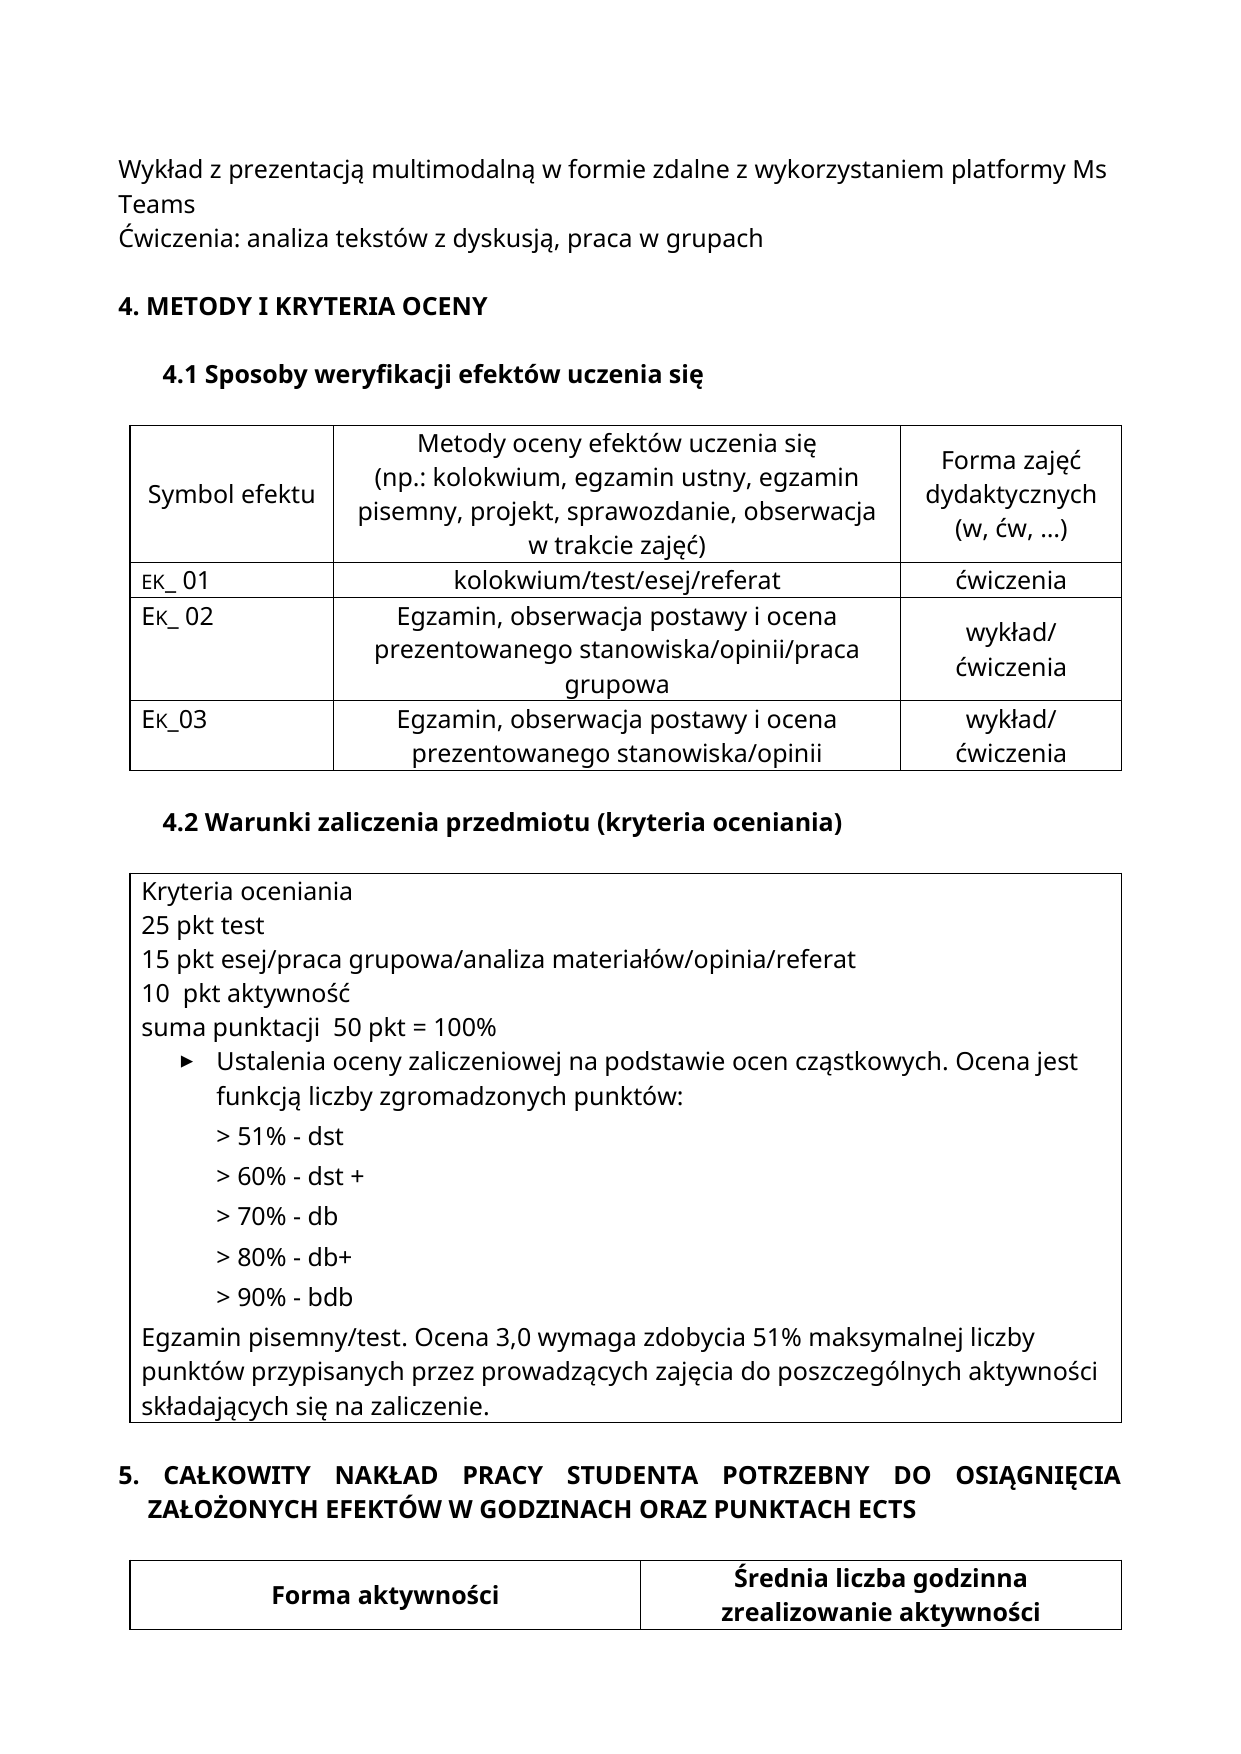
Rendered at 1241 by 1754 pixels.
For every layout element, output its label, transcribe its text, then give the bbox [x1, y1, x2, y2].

table_cell Egzamin, obserwacja postawy i ocena prezentowanego stanowiska/opinii [334, 701, 900, 769]
table_cell ćwiczenia [901, 563, 1121, 597]
table_header Symbol efektu [131, 426, 333, 562]
table_cell wykład/ćwiczenia [901, 701, 1121, 769]
table_header Forma aktywności [131, 1561, 640, 1629]
table_cell Ek_03 [131, 701, 333, 769]
table_cell ek_ 01 [131, 563, 333, 597]
text 4.2 Warunki zaliczenia przedmiotu (kryteria oceniania) [162, 804, 1122, 839]
table_cell wykład/ćwiczenia [901, 598, 1121, 700]
text 5. CAŁKOWITY NAKŁAD PRACY STUDENTA POTRZEBNY DO OSIĄGNIĘCIA ZAŁOŻONYCH EFEKTÓW W GODZINACH ORAZ PUNKTACH ECTS [118, 1457, 1122, 1525]
text Wykład z prezentacją multimodalną w formie zdalne z wykorzystaniem platformy Ms Teams [118, 152, 1122, 220]
table_header Metody oceny efektów uczenia się (np.: kolokwium, egzamin ustny, egzamin pisemny, projekt, sprawozdanie, obserwacja w trakcie zajęć) [334, 426, 900, 562]
table_header Forma zajęć dydaktycznych (w, ćw, …) [901, 426, 1121, 562]
text 4.1 Sposoby weryfikacji efektów uczenia się [162, 357, 1122, 391]
text 4. METODY I KRYTERIA OCENY [118, 288, 1122, 322]
table_cell Ek_ 02 [131, 598, 333, 700]
table_header Średnia liczba godzinna zrealizowanie aktywności [641, 1561, 1121, 1629]
table_header Kryteria oceniania 25 pkt test 15 pkt esej/praca grupowa/analiza materiałów/opinia/referat 10 pkt aktywność suma punktacji 50 pkt = 100% Ustalenia oceny zaliczeniowej na podstawie ocen cząstkowych. Ocena jest funkcją liczby zgromadzonych punktów: > 51% - dst > 60% - dst + > 70% - db > 80% - db+ > 90% - bdb Egzamin pisemny/test. Ocena 3,0 wymaga zdobycia 51% maksymalnej liczby punktów przypisanych przez prowadzących zajęcia do poszczególnych aktywności składających się na zaliczenie. [131, 874, 1121, 1422]
text Ćwiczenia: analiza tekstów z dyskusją, praca w grupach [118, 220, 1122, 254]
table_cell Egzamin, obserwacja postawy i ocena prezentowanego stanowiska/opinii/praca grupowa [334, 598, 900, 700]
table_cell kolokwium/test/esej/referat [334, 563, 900, 597]
